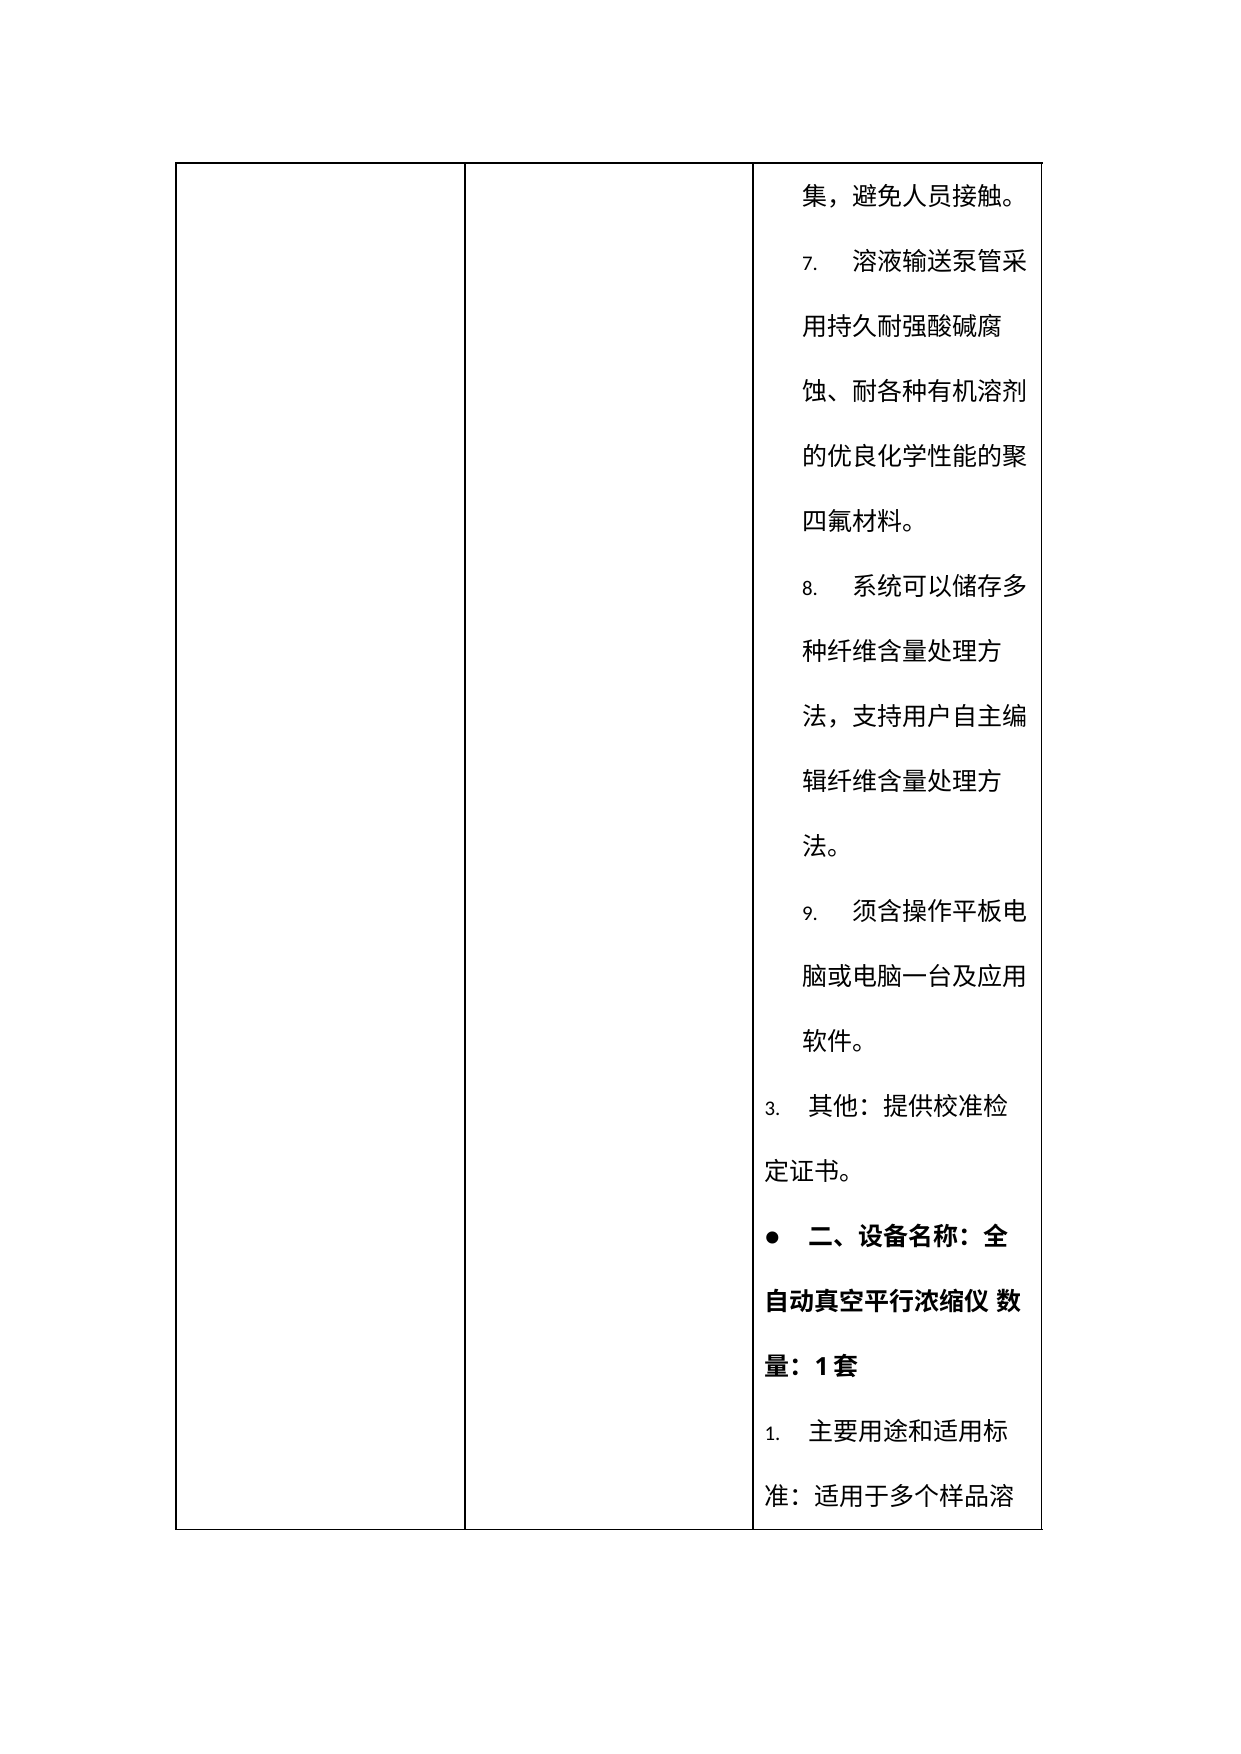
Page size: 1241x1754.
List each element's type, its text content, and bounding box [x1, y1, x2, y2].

table_cell 1 [466, 164, 752, 1528]
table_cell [754, 164, 1041, 1528]
table_cell [177, 164, 464, 1528]
